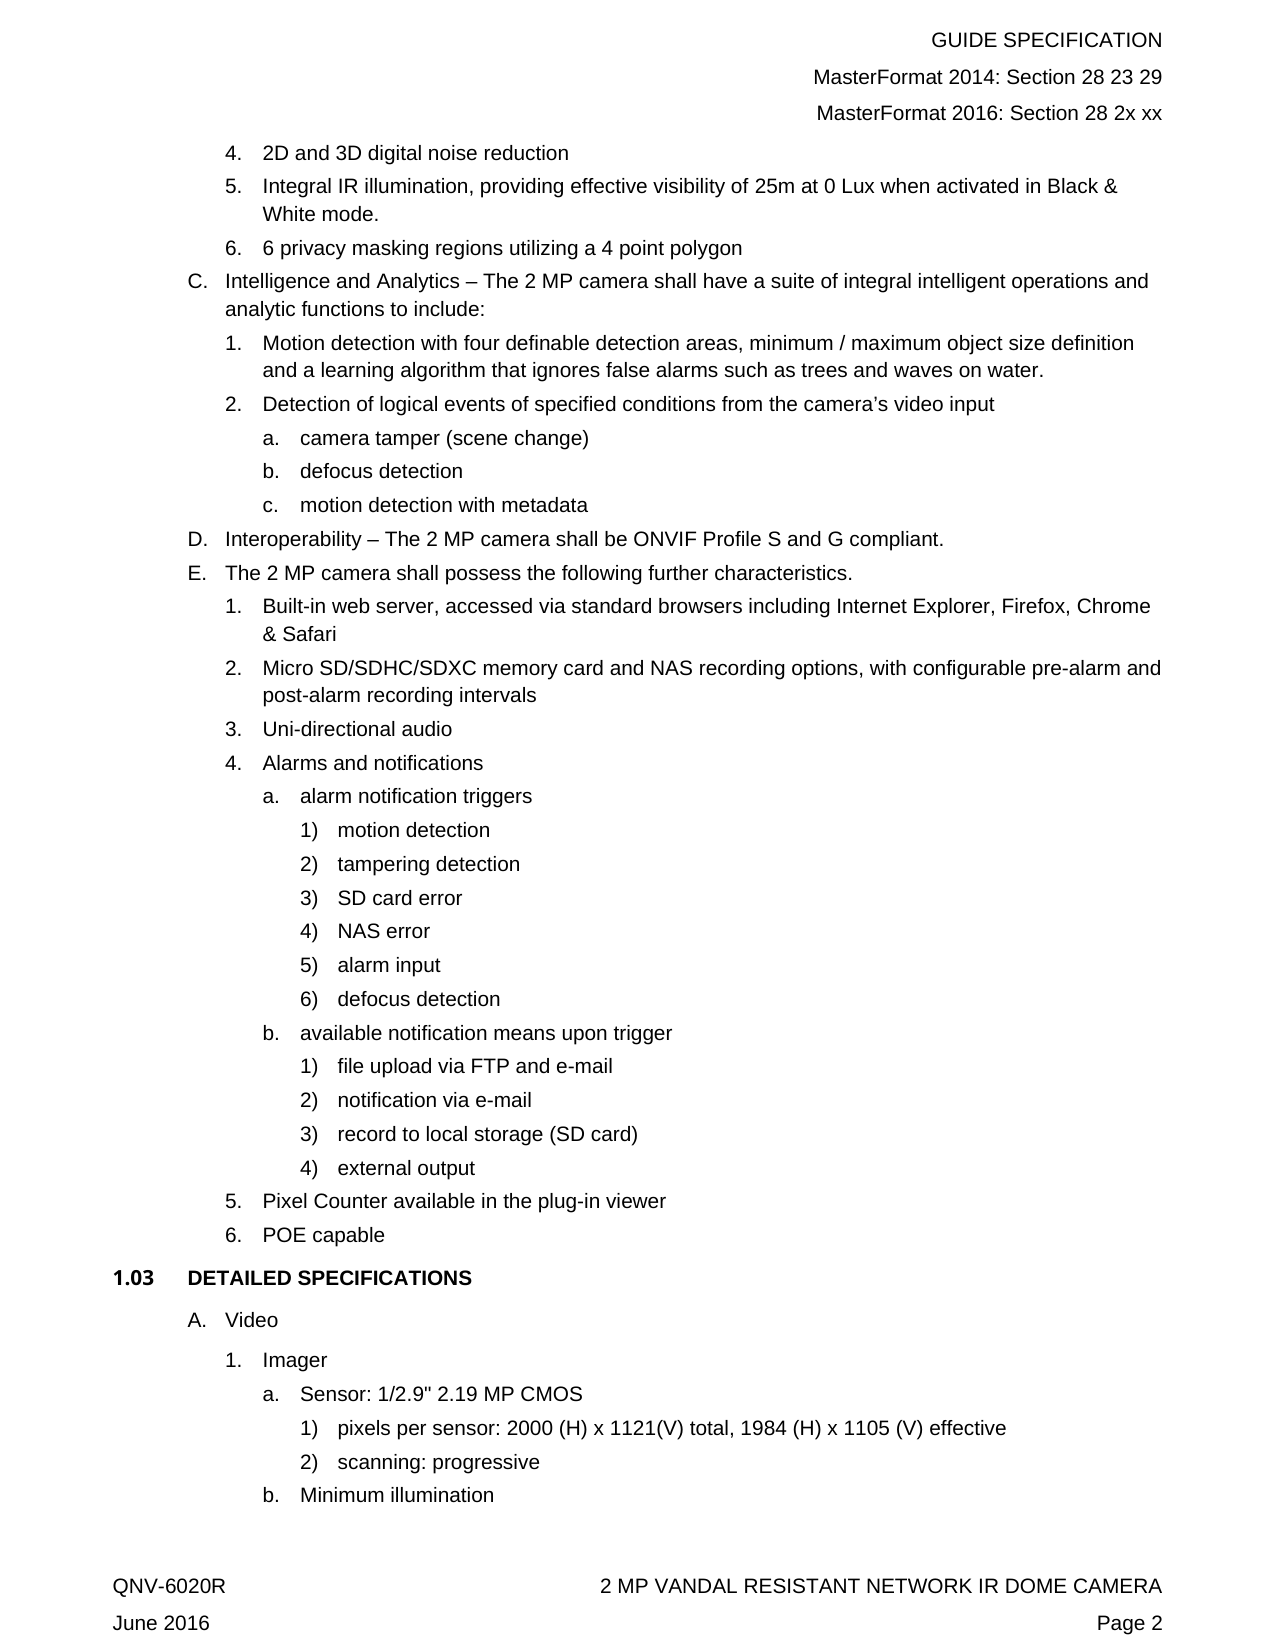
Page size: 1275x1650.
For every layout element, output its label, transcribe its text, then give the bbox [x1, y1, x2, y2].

list defocus detection [262, 459, 1162, 483]
list Imager [225, 1348, 1162, 1372]
list 6 privacy masking regions utilizing a 4 point polygon [225, 236, 1162, 259]
list POE capable [225, 1223, 1162, 1247]
list 2D and 3D digital noise reduction [225, 141, 1162, 164]
list Integral IR illumination, providing effective visibility of 25m at 0 Lux when activated in Black & White mode. [225, 174, 1162, 226]
list SD card error [300, 886, 1162, 909]
list Built-in web server, accessed via standard browsers including Internet Explorer, Firefox, Chrome & Safari [225, 594, 1162, 646]
list Detection of logical events of specified conditions from the camera’s video input [225, 392, 1162, 416]
list Intelligence and Analytics – The 2 MP camera shall have a suite of integral intelligent operations and analytic functions to include: [187, 269, 1162, 321]
list NAS error [300, 919, 1162, 943]
list Interoperability – The 2 MP camera shall be ONVIF Profile S and G compliant. [187, 527, 1162, 551]
list alarm input [300, 953, 1162, 977]
list The 2 MP camera shall possess the following further characteristics. [187, 561, 1162, 584]
list available notification means upon trigger [262, 1021, 1162, 1044]
list Sensor: 1/2.9" 2.19 MP CMOS [262, 1382, 1162, 1406]
list file upload via FTP and e-mail [300, 1054, 1162, 1078]
list notification via e-mail [300, 1088, 1162, 1112]
list Uni-directional audio [225, 717, 1162, 741]
list Alarms and notifications [225, 751, 1162, 774]
list alarm notification triggers [262, 784, 1162, 808]
list defocus detection [300, 987, 1162, 1011]
list motion detection with metadata [262, 493, 1162, 517]
list Pixel Counter available in the plug-in viewer [225, 1189, 1162, 1213]
list DETAILED SPECIFICATIONS [112, 1263, 1162, 1292]
list tampering detection [300, 852, 1162, 876]
list external output [300, 1156, 1162, 1179]
list camera tamper (scene change) [262, 426, 1162, 449]
list Motion detection with four definable detection areas, minimum / maximum object size definition and a learning algorithm that ignores false alarms such as trees and waves on water. [225, 331, 1162, 382]
list scanning: progressive [300, 1449, 1162, 1473]
list Video [187, 1308, 1162, 1332]
list Minimum illumination [262, 1483, 1162, 1507]
list record to local storage (SD card) [300, 1122, 1162, 1146]
list motion detection [300, 818, 1162, 842]
list Micro SD/SDHC/SDXC memory card and NAS recording options, with configurable pre-alarm and post-alarm recording intervals [225, 656, 1162, 707]
list pixels per sensor: 2000 (H) x 1121(V) total, 1984 (H) x 1105 (V) effective [300, 1416, 1162, 1440]
